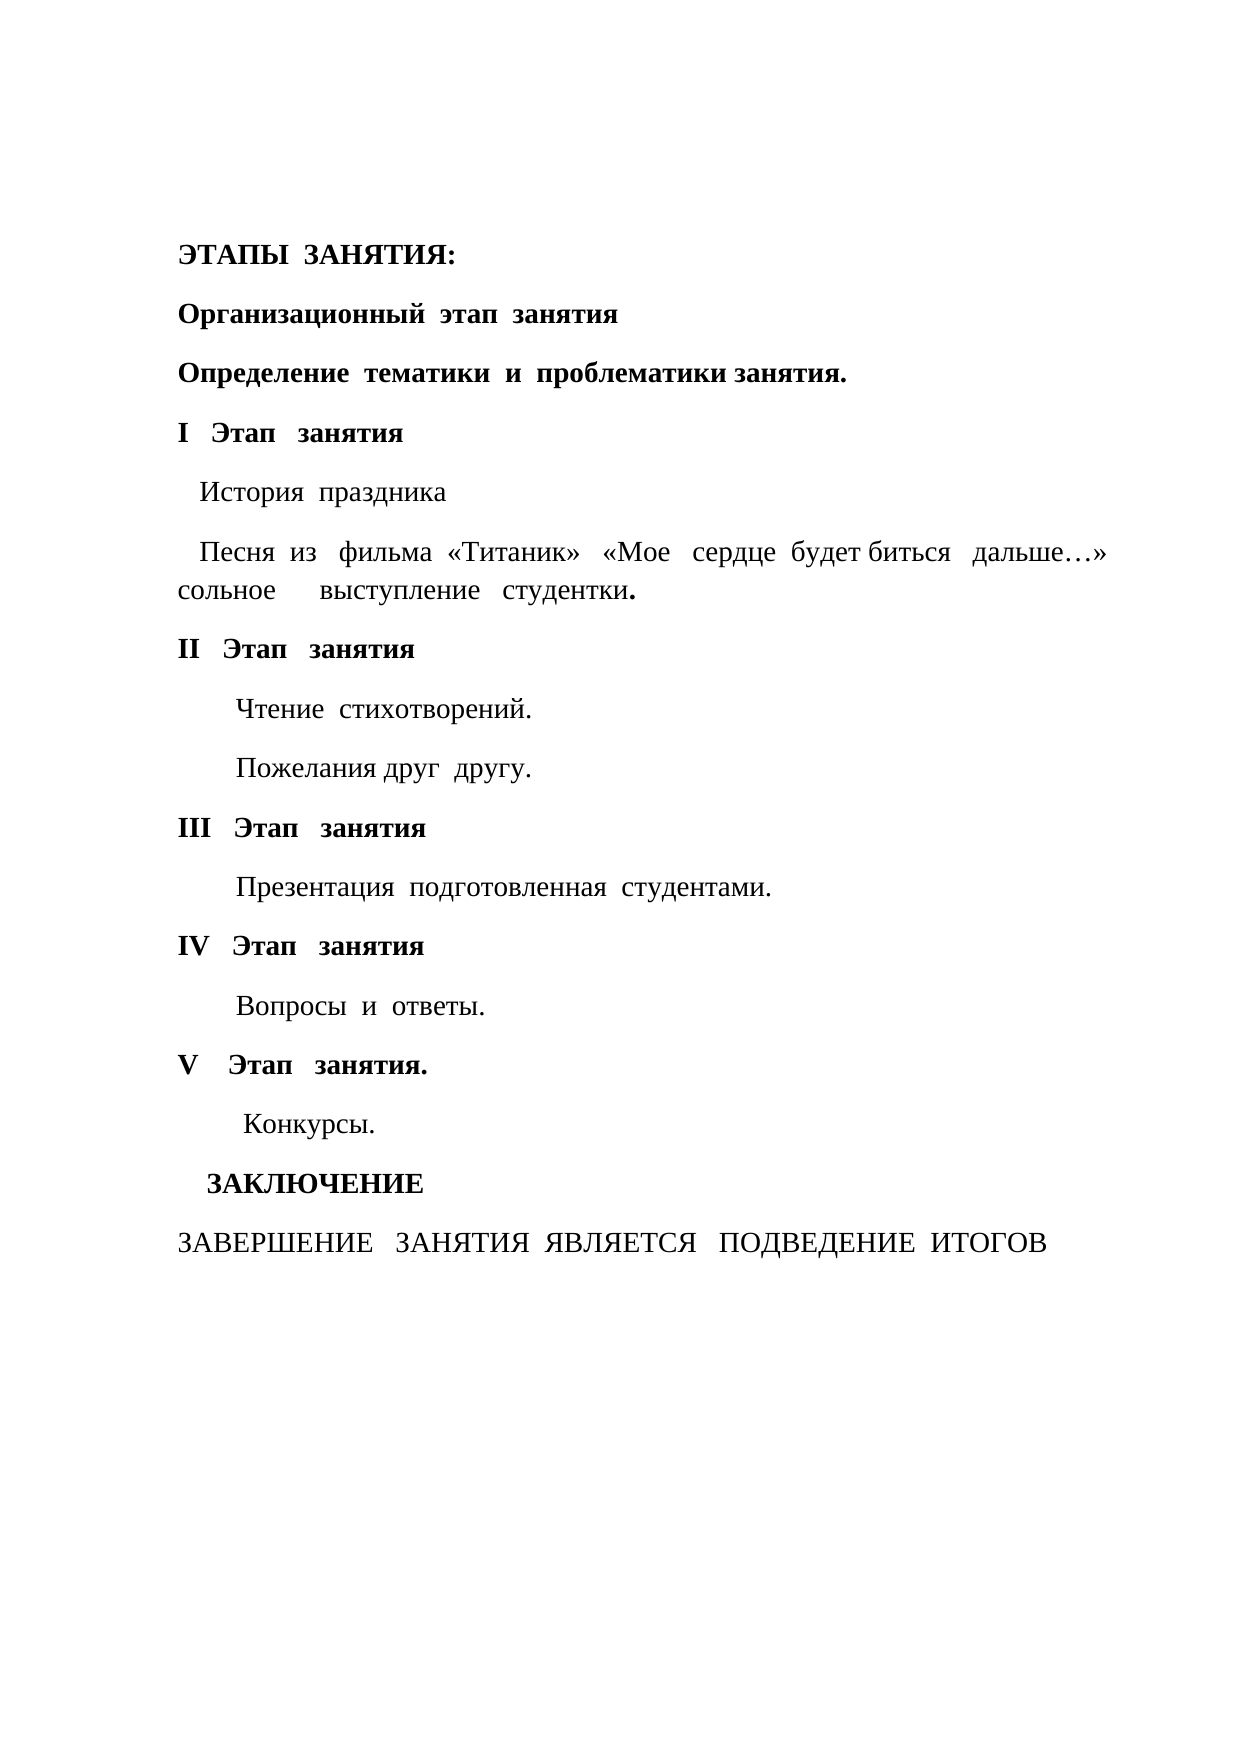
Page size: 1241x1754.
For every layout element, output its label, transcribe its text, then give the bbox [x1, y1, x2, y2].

text Конкурсы. [177, 1107, 1152, 1140]
text Песня из фильма «Титаник» «Мое сердце будет биться дальше…» сольное выступление студентки. [177, 534, 1152, 606]
text V Этап занятия. [177, 1047, 1152, 1081]
text Презентация подготовленная студентами. [177, 869, 1152, 903]
text Вопросы и ответы. [177, 988, 1152, 1021]
text III Этап занятия [177, 810, 1152, 843]
text II Этап занятия [177, 632, 1152, 665]
text Чтение стихотворений. [177, 691, 1152, 724]
text Организационный этап занятия [177, 296, 1152, 330]
text ЭТАПЫ ЗАНЯТИЯ: [177, 237, 1152, 270]
text Определение тематики и проблематики занятия. [177, 356, 1152, 389]
text I Этап занятия [177, 415, 1152, 448]
text Пожелания друг другу. [177, 750, 1152, 784]
text ЗАКЛЮЧЕНИЕ [177, 1166, 1152, 1199]
text ЗАВЕРШЕНИЕ ЗАНЯТИЯ ЯВЛЯЕТСЯ ПОДВЕДЕНИЕ ИТОГОВ [177, 1225, 1152, 1259]
text IV Этап занятия [177, 928, 1152, 962]
text История праздника [177, 474, 1152, 508]
